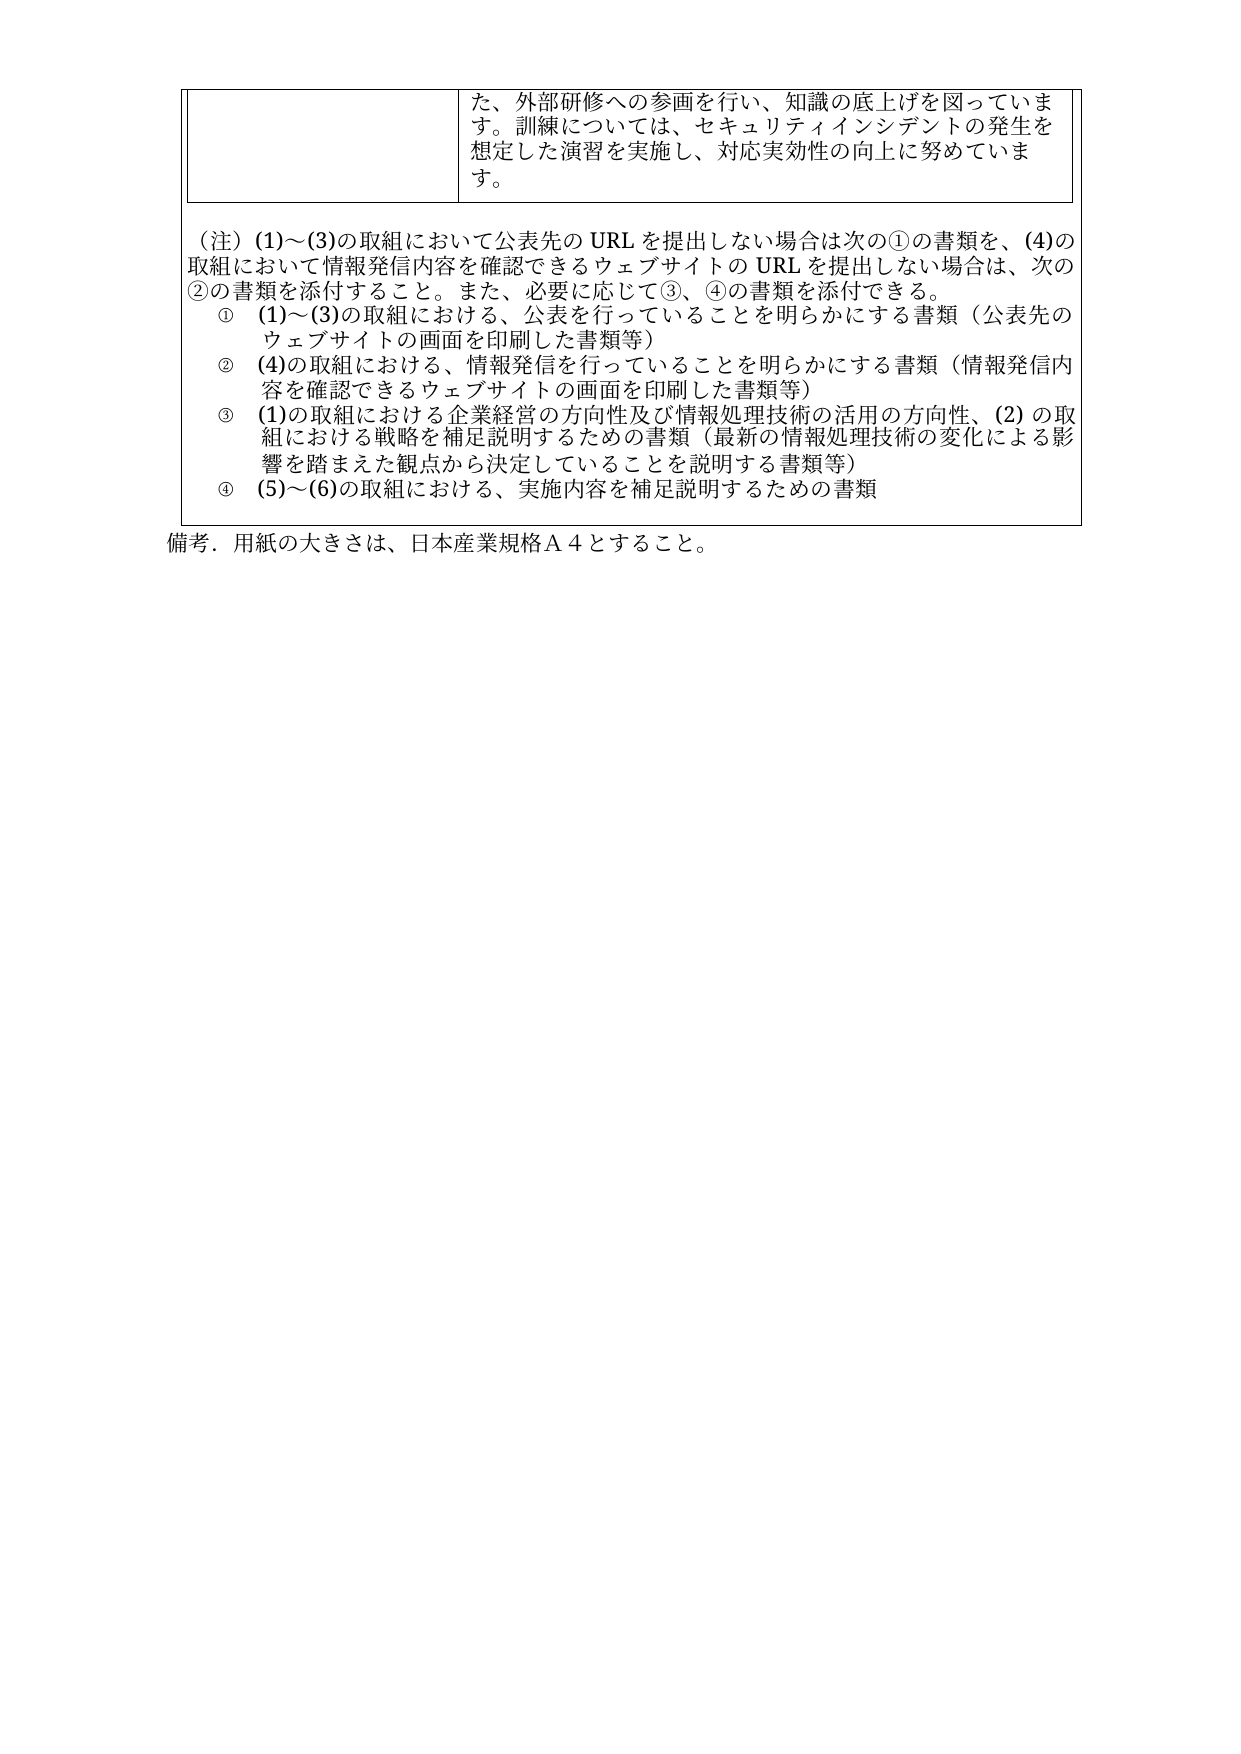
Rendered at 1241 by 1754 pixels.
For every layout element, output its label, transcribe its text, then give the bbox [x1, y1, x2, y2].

text 備考．用紙の大きさは、日本産業規格Ａ４とすること。 [167, 526, 1070, 558]
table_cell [182, 90, 1081, 525]
